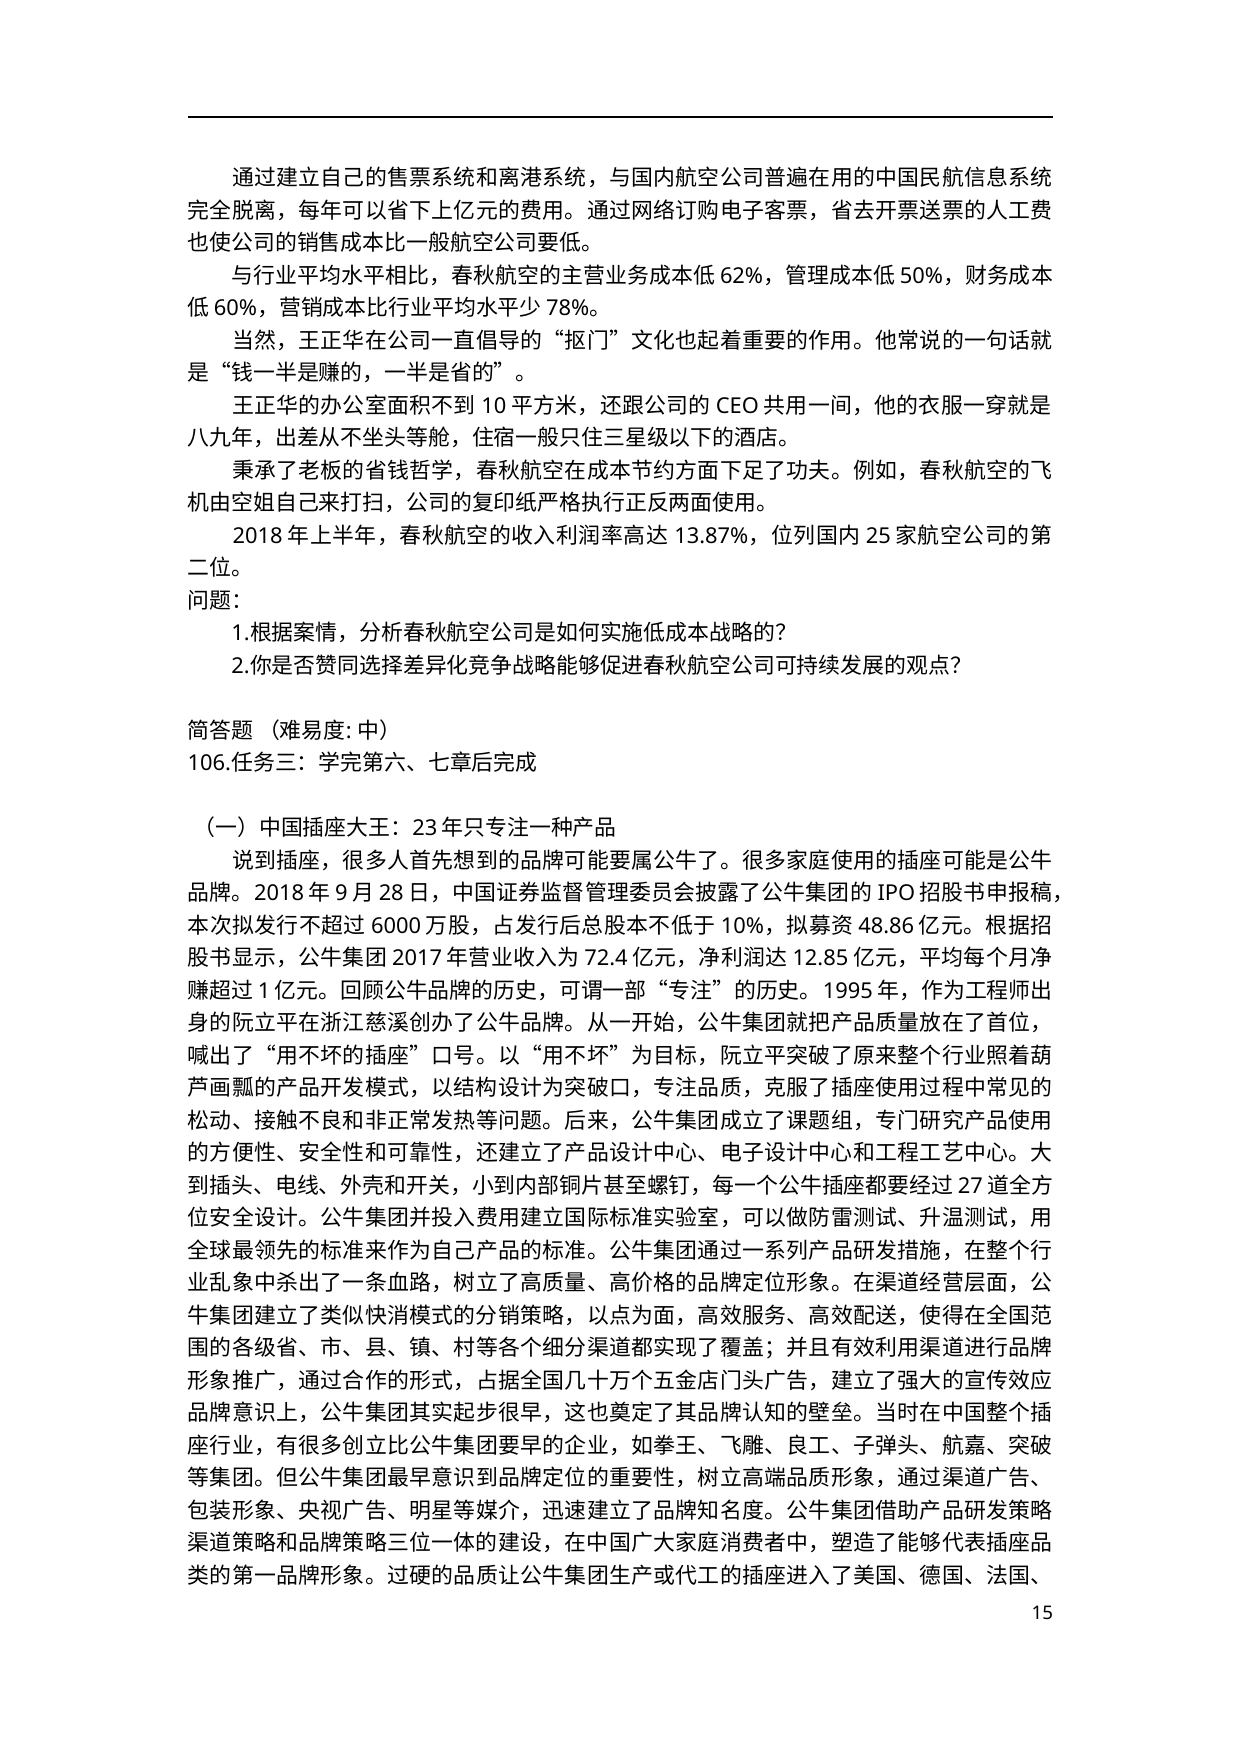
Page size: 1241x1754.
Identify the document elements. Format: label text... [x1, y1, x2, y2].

text 当然，王正华在公司一直倡导的“抠门”文化也起着重要的作用。他常说的一句话就是“钱一半是赚的，一半是省的”。 [187, 322, 1053, 387]
text 问题： [187, 582, 1053, 615]
text 与行业平均水平相比，春秋航空的主营业务成本低62%，管理成本低50%，财务成本低60%，营销成本比行业平均水平少78%。 [187, 257, 1053, 322]
text 王正华的办公室面积不到10平方米，还跟公司的CEO共用一间，他的衣服一穿就是八九年，出差从不坐头等舱，住宿一般只住三星级以下的酒店。 [187, 387, 1053, 452]
text 通过建立自己的售票系统和离港系统，与国内航空公司普遍在用的中国民航信息系统完全脱离，每年可以省下上亿元的费用。通过网络订购电子客票，省去开票送票的人工费，也使公司的销售成本比一般航空公司要低。 [187, 160, 1053, 257]
text 秉承了老板的省钱哲学，春秋航空在成本节约方面下足了功夫。例如，春秋航空的飞机由空姐自己来打扫，公司的复印纸严格执行正反两面使用。 [187, 452, 1053, 517]
text 2018年上半年，春秋航空的收入利润率高达13.87%，位列国内25家航空公司的第二位。 [187, 517, 1053, 582]
text 2.你是否赞同选择差异化竞争战略能够促进春秋航空公司可持续发展的观点？ [187, 647, 1053, 680]
text 1.根据案情，分析春秋航空公司是如何实施低成本战略的？ [187, 615, 1053, 647]
text （一）中国插座大王：23年只专注一种产品 [187, 810, 1053, 842]
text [187, 842, 1053, 1590]
text 106.任务三：学完第六、七章后完成 [187, 745, 1053, 777]
text 简答题 （难易度: 中） [187, 712, 1053, 745]
